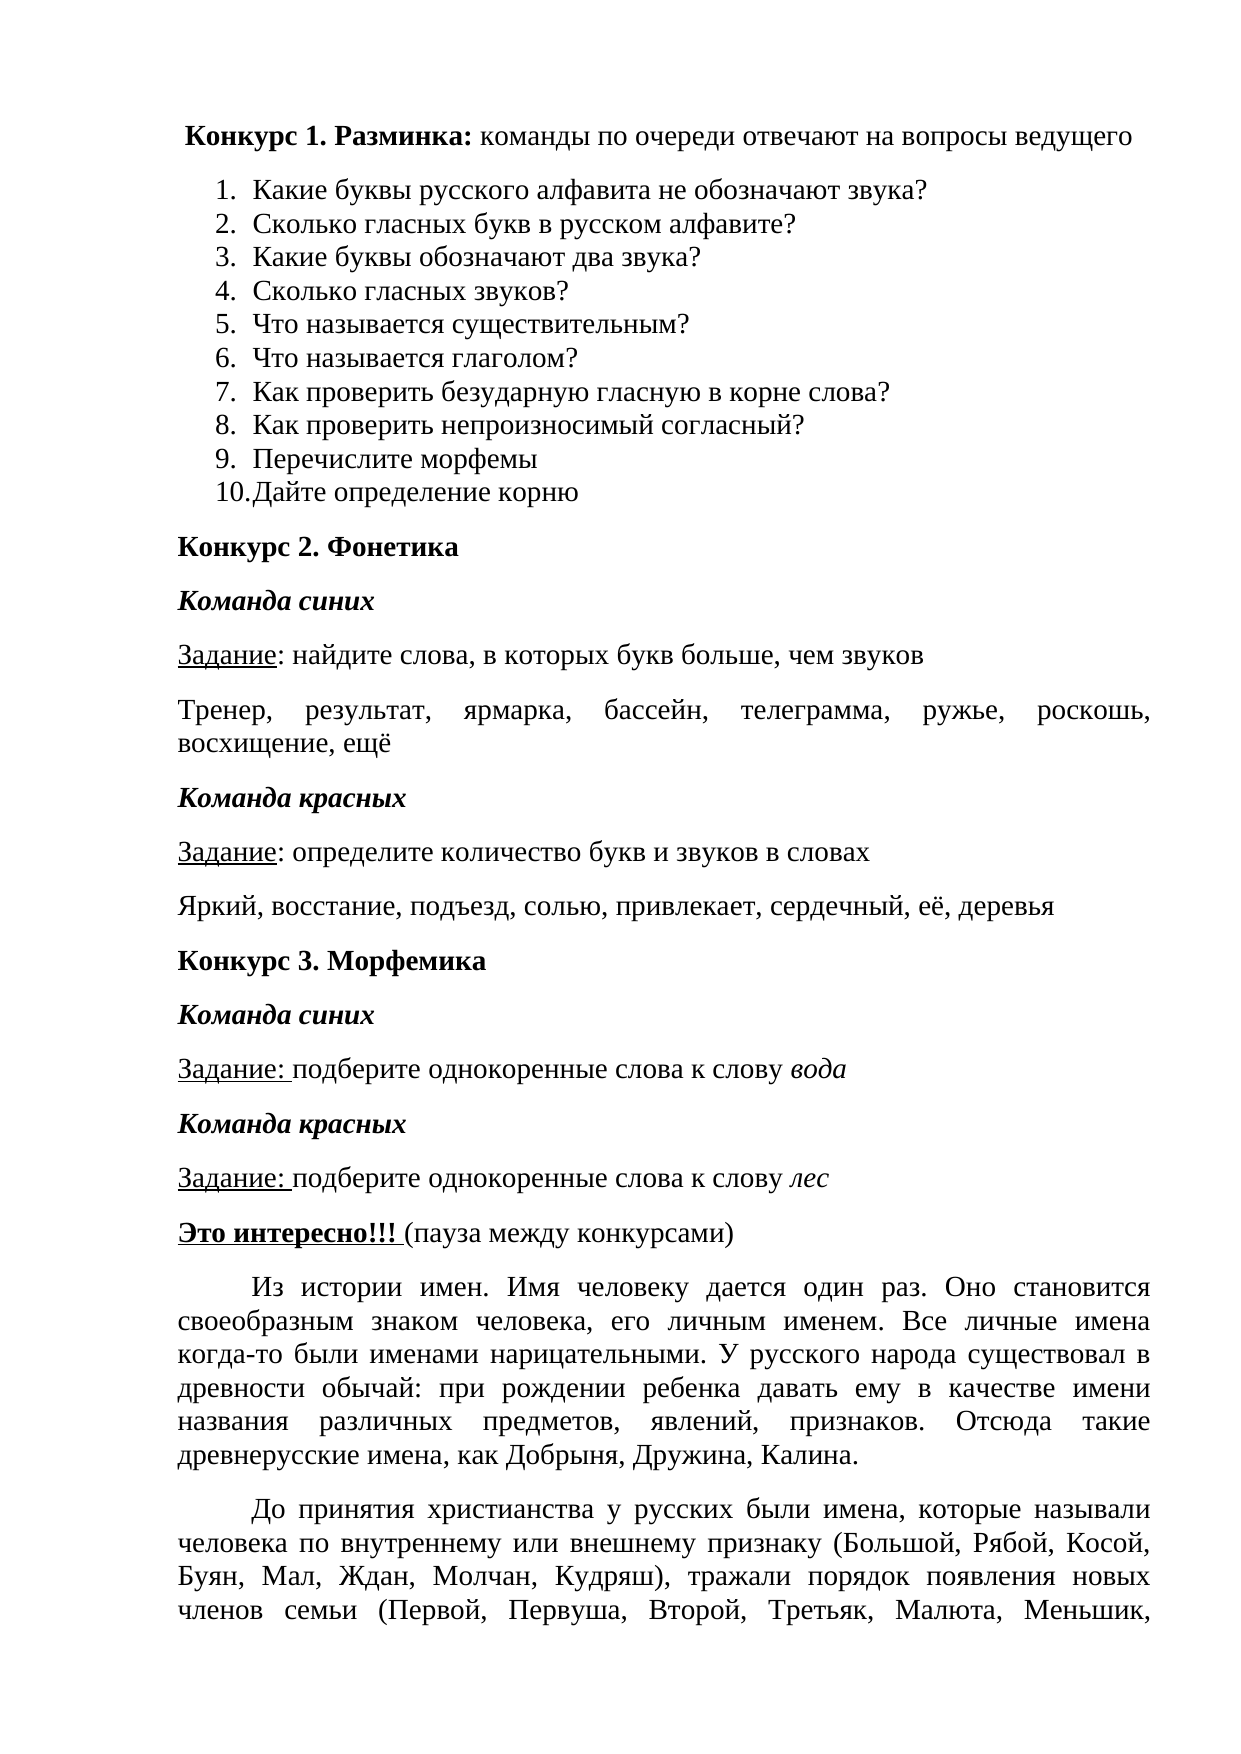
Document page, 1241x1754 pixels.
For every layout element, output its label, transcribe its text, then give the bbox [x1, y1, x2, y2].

text Команда синих [177, 997, 1152, 1031]
list Что называется глаголом? [215, 340, 1152, 374]
text Задание: найдите слова, в которых букв больше, чем звуков [177, 637, 1152, 671]
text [177, 1491, 1152, 1625]
text Тренер, результат, ярмарка, бассейн, телеграмма, ружье, роскошь, восхищение, ещё [177, 692, 1152, 759]
text Задание: определите количество букв и звуков в словах [177, 834, 1152, 868]
text Задание: подберите однокоренные слова к слову лес [177, 1160, 1152, 1194]
text Яркий, восстание, подъезд, солью, привлекает, сердечный, её, деревья [177, 888, 1152, 922]
list Перечислите морфемы [215, 441, 1152, 474]
text Конкурс 3. Морфемика [177, 943, 1152, 976]
text Команда красных [177, 1106, 1152, 1139]
text Команда красных [177, 780, 1152, 813]
text Конкурс 1. Разминка: команды по очереди отвечают на вопросы ведущего [177, 118, 1152, 152]
list Как проверить непроизносимый согласный? [215, 407, 1152, 441]
text Задание: подберите однокоренные слова к слову вода [177, 1052, 1152, 1085]
list Какие буквы русского алфавита не обозначают звука? [215, 172, 1152, 206]
list Какие буквы обозначают два звука? [215, 239, 1152, 273]
list Что называется существительным? [215, 307, 1152, 340]
text Конкурс 2. Фонетика [177, 529, 1152, 562]
text Это интересно!!! (пауза между конкурсами) [177, 1215, 1152, 1248]
list Как проверить безударную гласную в корне слова? [215, 374, 1152, 407]
text Команда синих [177, 583, 1152, 617]
list Дайте определение корню [215, 474, 1152, 508]
text Из истории имен. Имя человеку дается один раз. Оно становится своеобразным знаком человека, его личным именем. Все личные имена когда-то были именами нарицательными. У русского народа существовал в древности обычай: при рождении ребенка давать ему в качестве имени названия различных предметов, явлений, признаков. Отсюда такие древнерусские имена, как Добрыня, Дружина, Калина. [177, 1269, 1152, 1470]
list Сколько гласных букв в русском алфавите? [215, 206, 1152, 239]
list Сколько гласных звуков? [215, 273, 1152, 307]
